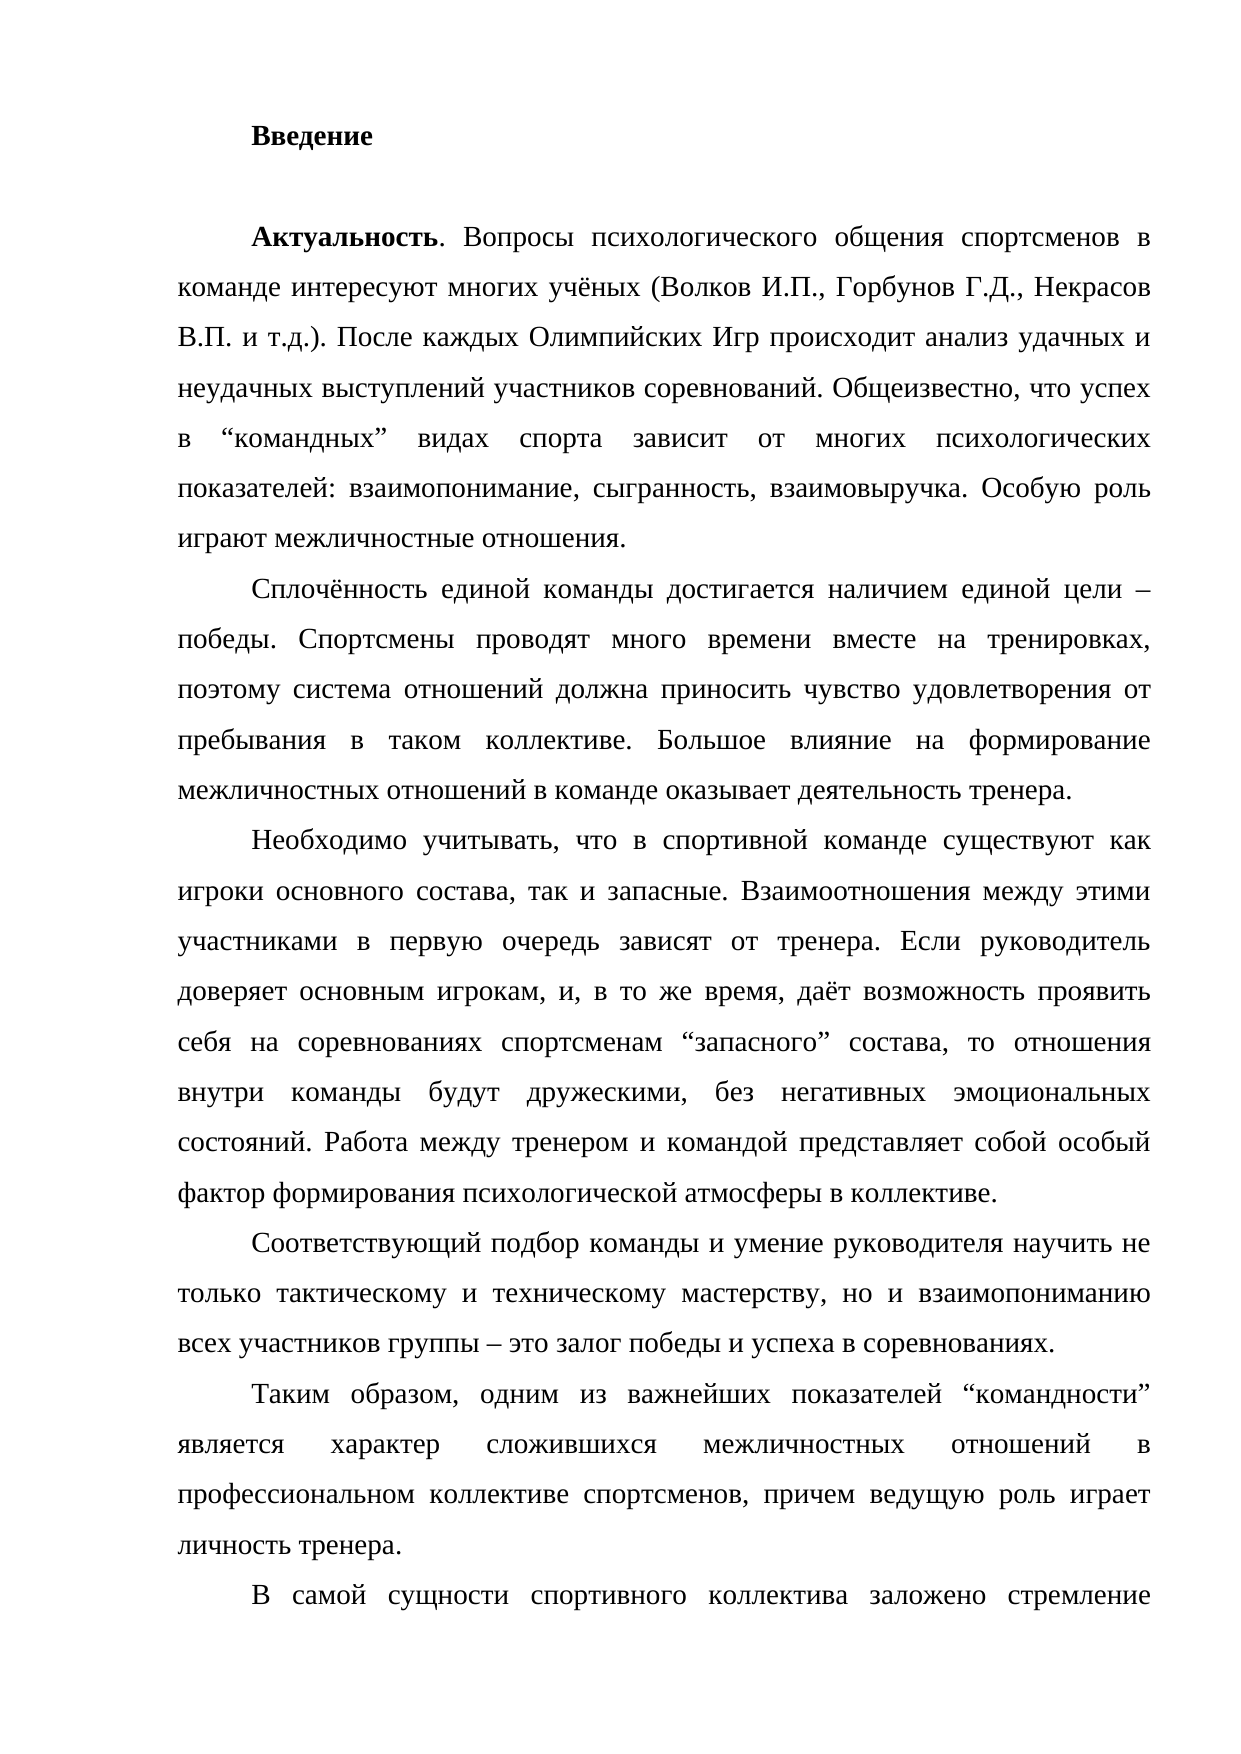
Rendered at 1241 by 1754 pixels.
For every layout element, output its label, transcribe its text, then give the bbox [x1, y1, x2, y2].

text Необходимо учитывать, что в спортивной команде существуют как игроки основного состава, так и запасные. Взаимоотношения между этими участниками в первую очередь зависят от тренера. Если руководитель доверяет основным игрокам, и, в то же время, даёт возможность проявить себя на соревнованиях спортсменам “запасного” состава, то отношения внутри команды будут дружескими, без негативных эмоциональных состояний. Работа между тренером и командой представляет собой особый фактор формирования психологической атмосферы в коллективе. [177, 822, 1152, 1208]
text Актуальность. Вопросы психологического общения спортсменов в команде интересуют многих учёных (Волков И.П., Горбунов Г.Д., Некрасов В.П. и т.д.). После каждых Олимпийских Игр происходит анализ удачных и неудачных выступлений участников соревнований. Общеизвестно, что успех в “командных” видах спорта зависит от многих психологических показателей: взаимопонимание, сыгранность, взаимовыручка. Особую роль играют межличностные отношения. [177, 219, 1152, 554]
text Соответствующий подбор команды и умение руководителя научить не только тактическому и техническому мастерству, но и взаимопониманию всех участников группы – это залог победы и успеха в соревнованиях. [177, 1225, 1152, 1359]
subtitle Введение [177, 118, 1152, 152]
text Сплочённость единой команды достигается наличием единой цели – победы. Спортсмены проводят много времени вместе на тренировках, поэтому система отношений должна приносить чувство удовлетворения от пребывания в таком коллективе. Большое влияние на формирование межличностных отношений в команде оказывает деятельность тренера. [177, 571, 1152, 806]
text Таким образом, одним из важнейших показателей “командности” является характер сложившихся межличностных отношений в профессиональном коллективе спортсменов, причем ведущую роль играет личность тренера. [177, 1376, 1152, 1560]
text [177, 1577, 1152, 1611]
